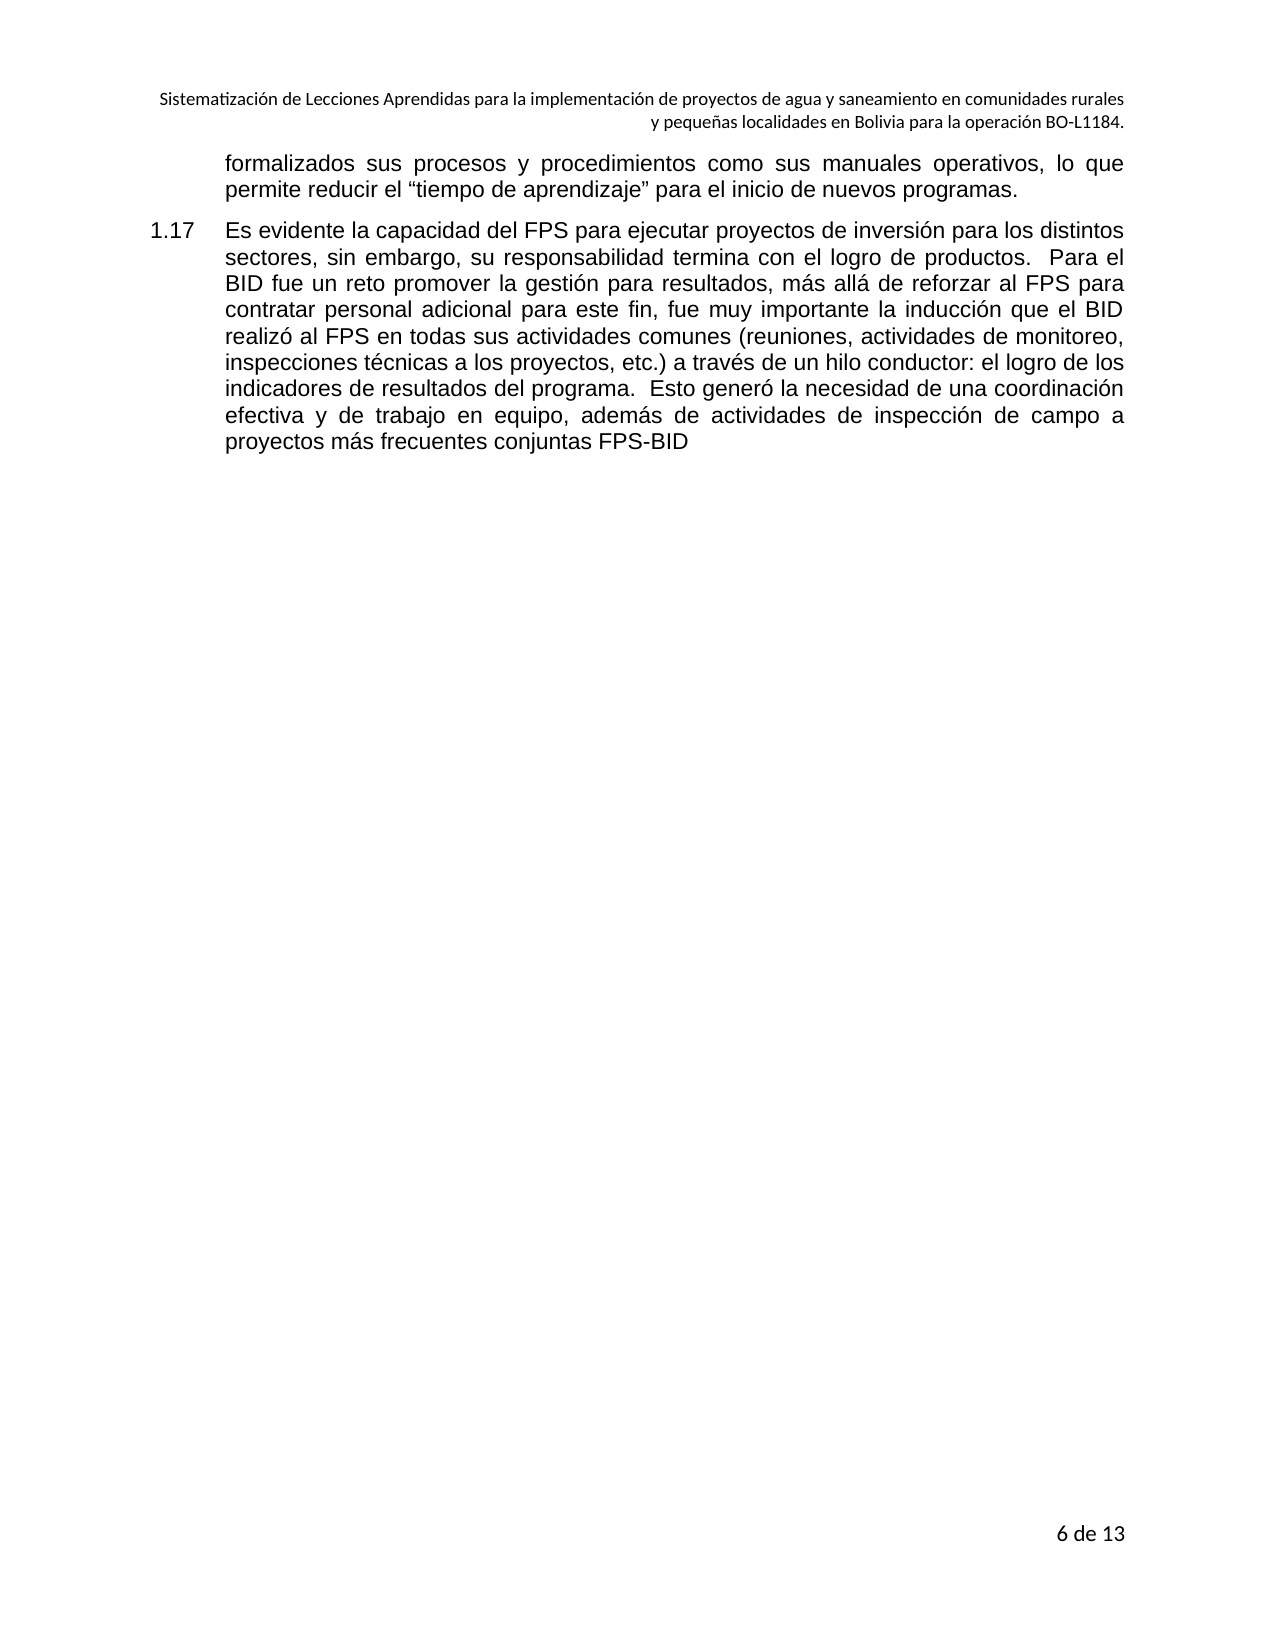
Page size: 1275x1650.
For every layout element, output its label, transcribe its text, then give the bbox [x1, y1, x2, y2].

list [150, 150, 1125, 203]
list Es evidente la capacidad del FPS para ejecutar proyectos de inversión para los distintos sectores, sin embargo, su responsabilidad termina con el logro de productos. Para el BID fue un reto promover la gestión para resultados, más allá de reforzar al FPS para contratar personal adicional para este fin, fue muy importante la inducción que el BID realizó al FPS en todas sus actividades comunes (reuniones, actividades de monitoreo, inspecciones técnicas a los proyectos, etc.) a través de un hilo conductor: el logro de los indicadores de resultados del programa. Esto generó la necesidad de una coordinación efectiva y de trabajo en equipo, además de actividades de inspección de campo a proyectos más frecuentes conjuntas FPS-BID [150, 217, 1125, 454]
